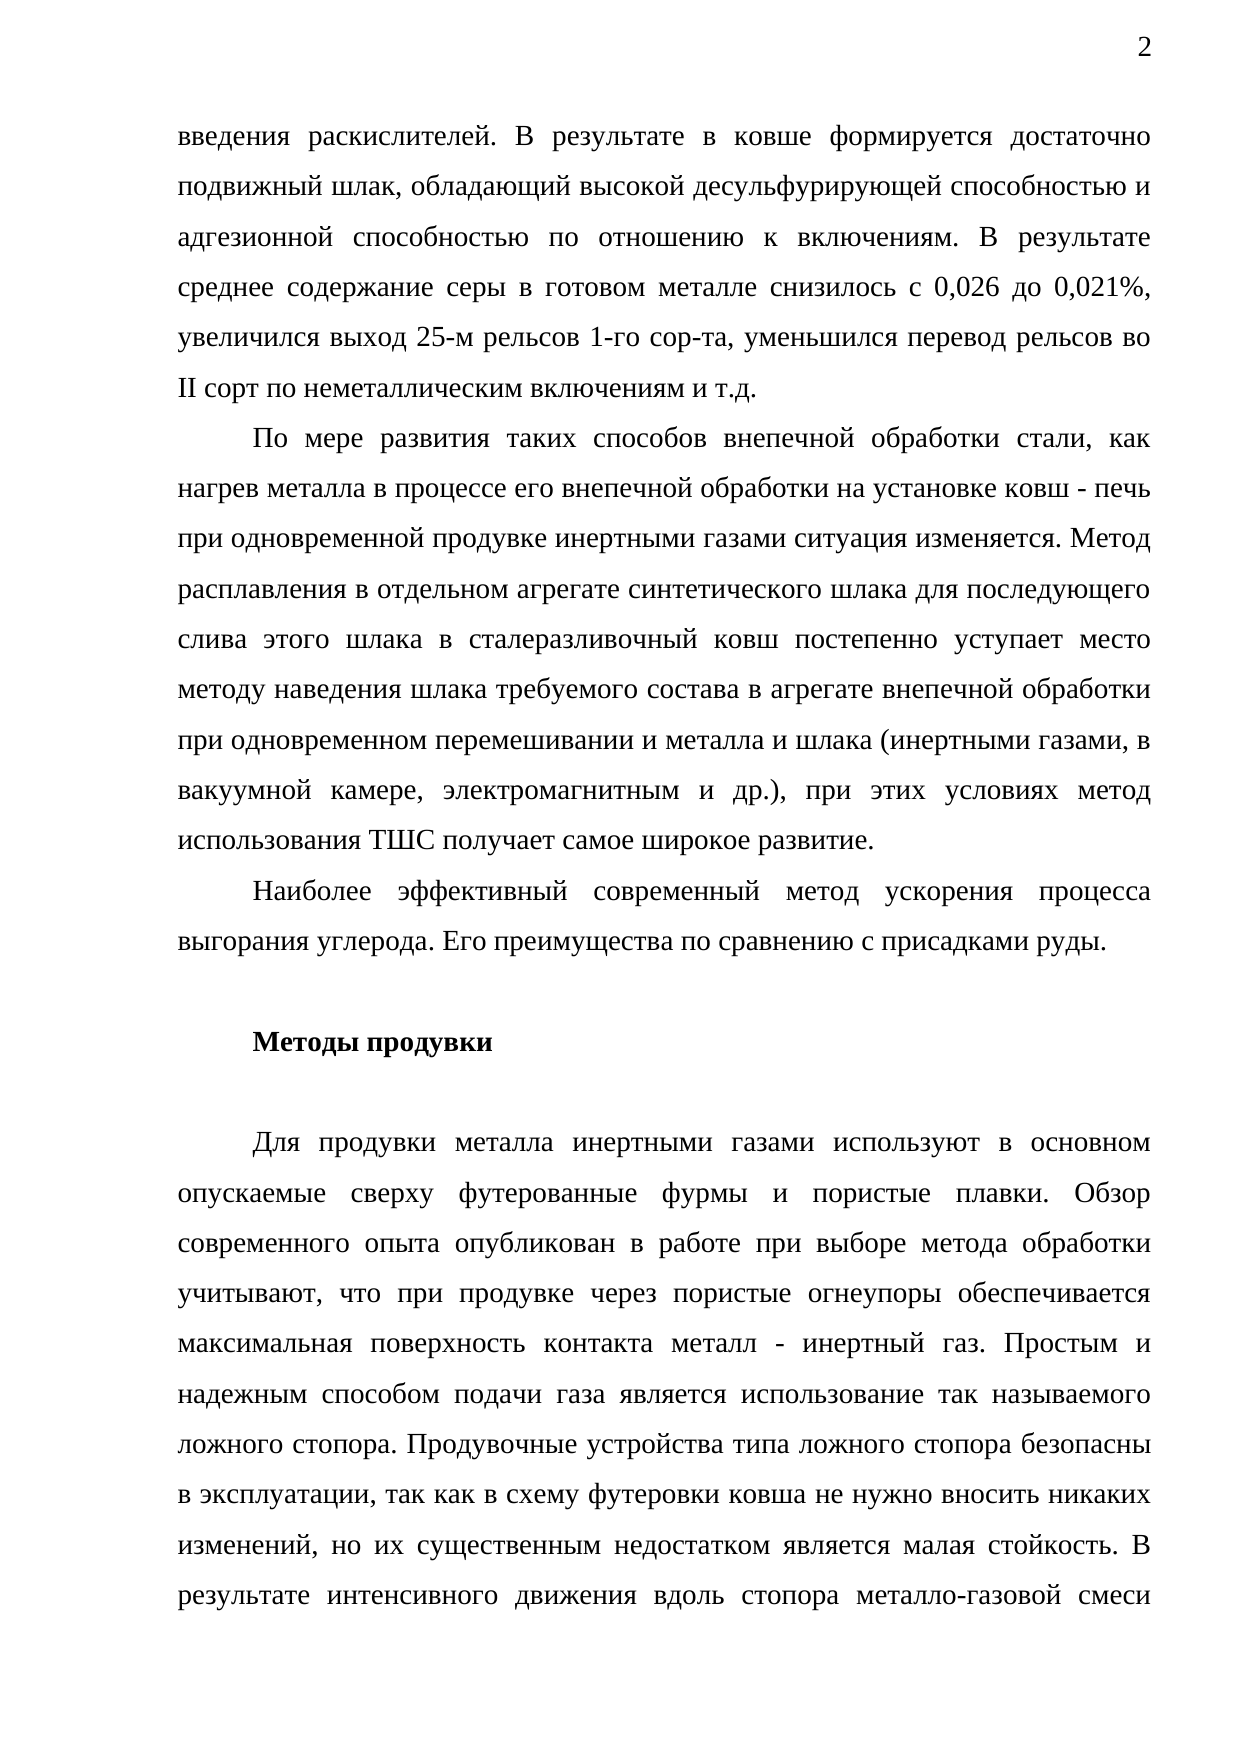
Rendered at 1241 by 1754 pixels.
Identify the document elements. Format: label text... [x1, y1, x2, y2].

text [177, 1124, 1152, 1611]
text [177, 118, 1152, 403]
text По мере развития таких способов внепечной обработки стали, как нагрев металла в процессе его внепечной обработки на установке ковш - печь при одновременной продувке инертными газами ситуация изменяется. Метод расплавления в отдельном агрегате синтетического шлака для последующего слива этого шлака в сталеразливочный ковш постепенно уступает место методу наведения шлака требуемого состава в агрегате внепечной обработки при одновременном перемешивании и металла и шлака (инертными газами, в вакуумной камере, электромагнитным и др.), при этих условиях метод использования ТШС получает самое широкое развитие. [177, 420, 1152, 856]
text Наиболее эффективный современный метод ускорения процесса выгорания углерода. Его преимущества по сравнению с присадками руды. [177, 873, 1152, 957]
subtitle Методы продувки [177, 1024, 1152, 1057]
